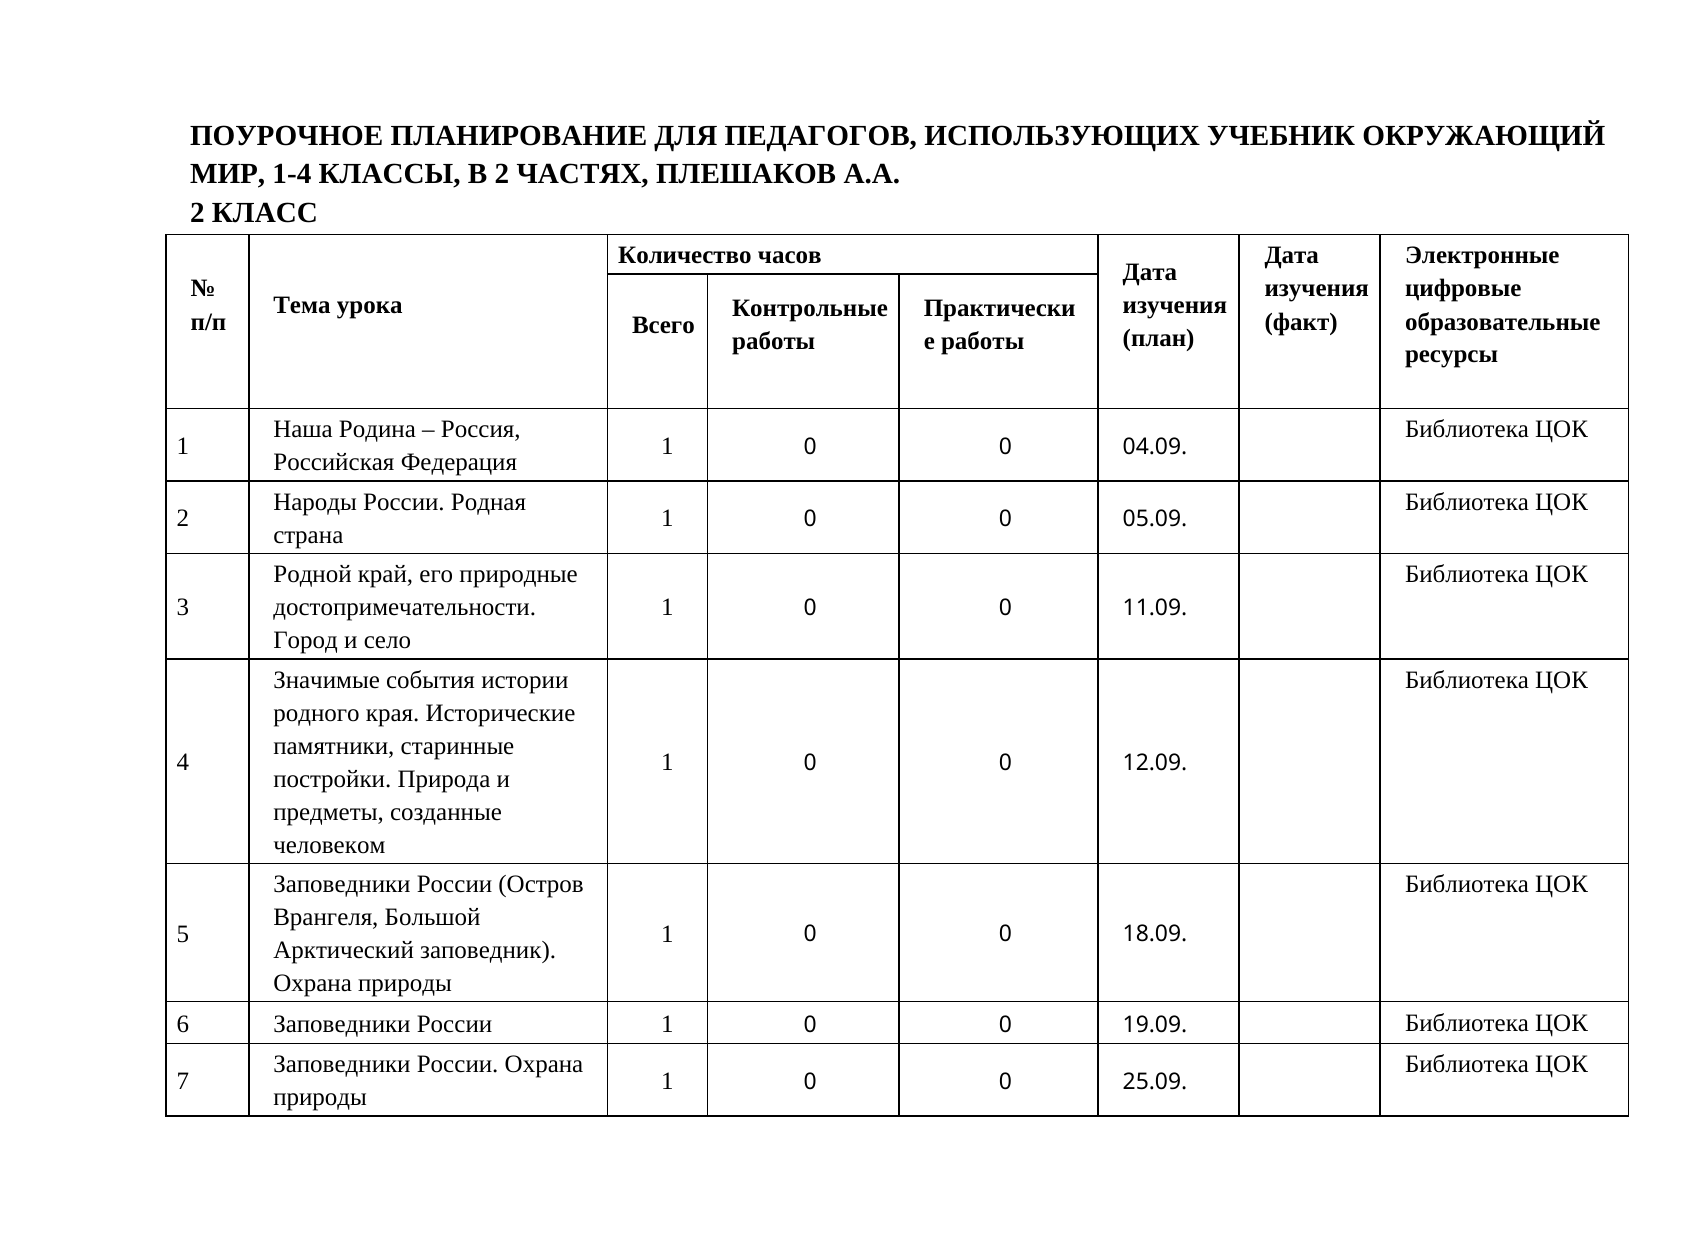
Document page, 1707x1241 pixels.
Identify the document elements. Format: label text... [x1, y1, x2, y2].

table_cell Заповедники России. Охрана природы [250, 1044, 607, 1115]
table_cell 4 [167, 660, 248, 862]
table_cell 0 [900, 1002, 1097, 1043]
table_cell 2 [167, 482, 248, 552]
table_cell Библиотека ЦОК [1381, 1002, 1628, 1043]
text ПОУРОЧНОЕ ПЛАНИРОВАНИЕ ДЛЯ ПЕДАГОГОВ, ИСПОЛЬЗУЮЩИХ УЧЕБНИК ОКРУЖАЮЩИЙ МИР, 1-4 КЛАССЫ, В 2 ЧАСТЯХ, ПЛЕШАКОВ А.А. [190, 118, 1618, 190]
table_cell 5 [167, 864, 248, 1001]
table_cell 18.09. [1099, 864, 1238, 1001]
table_cell Библиотека ЦОК [1381, 409, 1628, 480]
table_cell 0 [900, 864, 1097, 1001]
table_header Дата изучения (план) [1099, 235, 1238, 408]
table_cell 3 [167, 554, 248, 658]
table_header Тема урока [250, 235, 607, 408]
table_cell [1240, 864, 1379, 1001]
table_cell 0 [708, 554, 898, 658]
table_cell [1240, 1044, 1379, 1115]
table_cell 0 [708, 1044, 898, 1115]
table_cell 1 [608, 554, 707, 658]
table_header Количество часов [608, 235, 1097, 273]
table_cell 0 [708, 660, 898, 862]
table_cell 11.09. [1099, 554, 1238, 658]
table_cell 0 [708, 409, 898, 480]
table_cell Библиотека ЦОК [1381, 554, 1628, 658]
table_cell 0 [708, 1002, 898, 1043]
table_cell 0 [900, 1044, 1097, 1115]
table_cell 6 [167, 1002, 248, 1043]
table_cell 04.09. [1099, 409, 1238, 480]
table_cell Наша Родина ‒ Россия, Российская Федерация [250, 409, 607, 480]
table_cell [1240, 554, 1379, 658]
table_cell Практические работы [900, 275, 1097, 408]
table_cell Значимые события истории родного края. Исторические памятники, старинные постройки. Природа и предметы, созданные человеком [250, 660, 607, 862]
table_cell [1240, 409, 1379, 480]
table_header Дата изучения (факт) [1240, 235, 1379, 408]
table_cell Библиотека ЦОК [1381, 660, 1628, 862]
table_cell Народы России. Родная страна [250, 482, 607, 552]
table_cell Родной край, его природные достопримечательности. Город и село [250, 554, 607, 658]
table_cell 0 [900, 660, 1097, 862]
table_cell Библиотека ЦОК [1381, 864, 1628, 1001]
table_cell Библиотека ЦОК [1381, 482, 1628, 552]
table_cell 0 [708, 482, 898, 552]
table_header № п/п [167, 235, 248, 408]
table_cell 1 [608, 1044, 707, 1115]
table_cell [1240, 1002, 1379, 1043]
table_cell 1 [608, 409, 707, 480]
table_cell [1240, 660, 1379, 862]
table_cell Библиотека ЦОК [1381, 1044, 1628, 1115]
table_cell 12.09. [1099, 660, 1238, 862]
table_cell 25.09. [1099, 1044, 1238, 1115]
table_cell 1 [608, 1002, 707, 1043]
table_cell 0 [900, 409, 1097, 480]
table_cell 19.09. [1099, 1002, 1238, 1043]
table_cell 0 [708, 864, 898, 1001]
table_cell 1 [608, 660, 707, 862]
table_cell 0 [900, 482, 1097, 552]
table_cell 1 [167, 409, 248, 480]
table_cell Контрольные работы [708, 275, 898, 408]
table_cell 0 [900, 554, 1097, 658]
text 2 КЛАСС [190, 195, 1618, 229]
table_cell Заповедники России [250, 1002, 607, 1043]
table_cell 05.09. [1099, 482, 1238, 552]
table_cell Заповедники России (Остров Врангеля, Большой Арктический заповедник). Охрана природы [250, 864, 607, 1001]
table_cell Всего [608, 275, 707, 408]
table_cell 1 [608, 864, 707, 1001]
table_cell 1 [608, 482, 707, 552]
table_cell [1240, 482, 1379, 552]
table_cell 7 [167, 1044, 248, 1115]
table_header Электронные цифровые образовательные ресурсы [1381, 235, 1628, 408]
